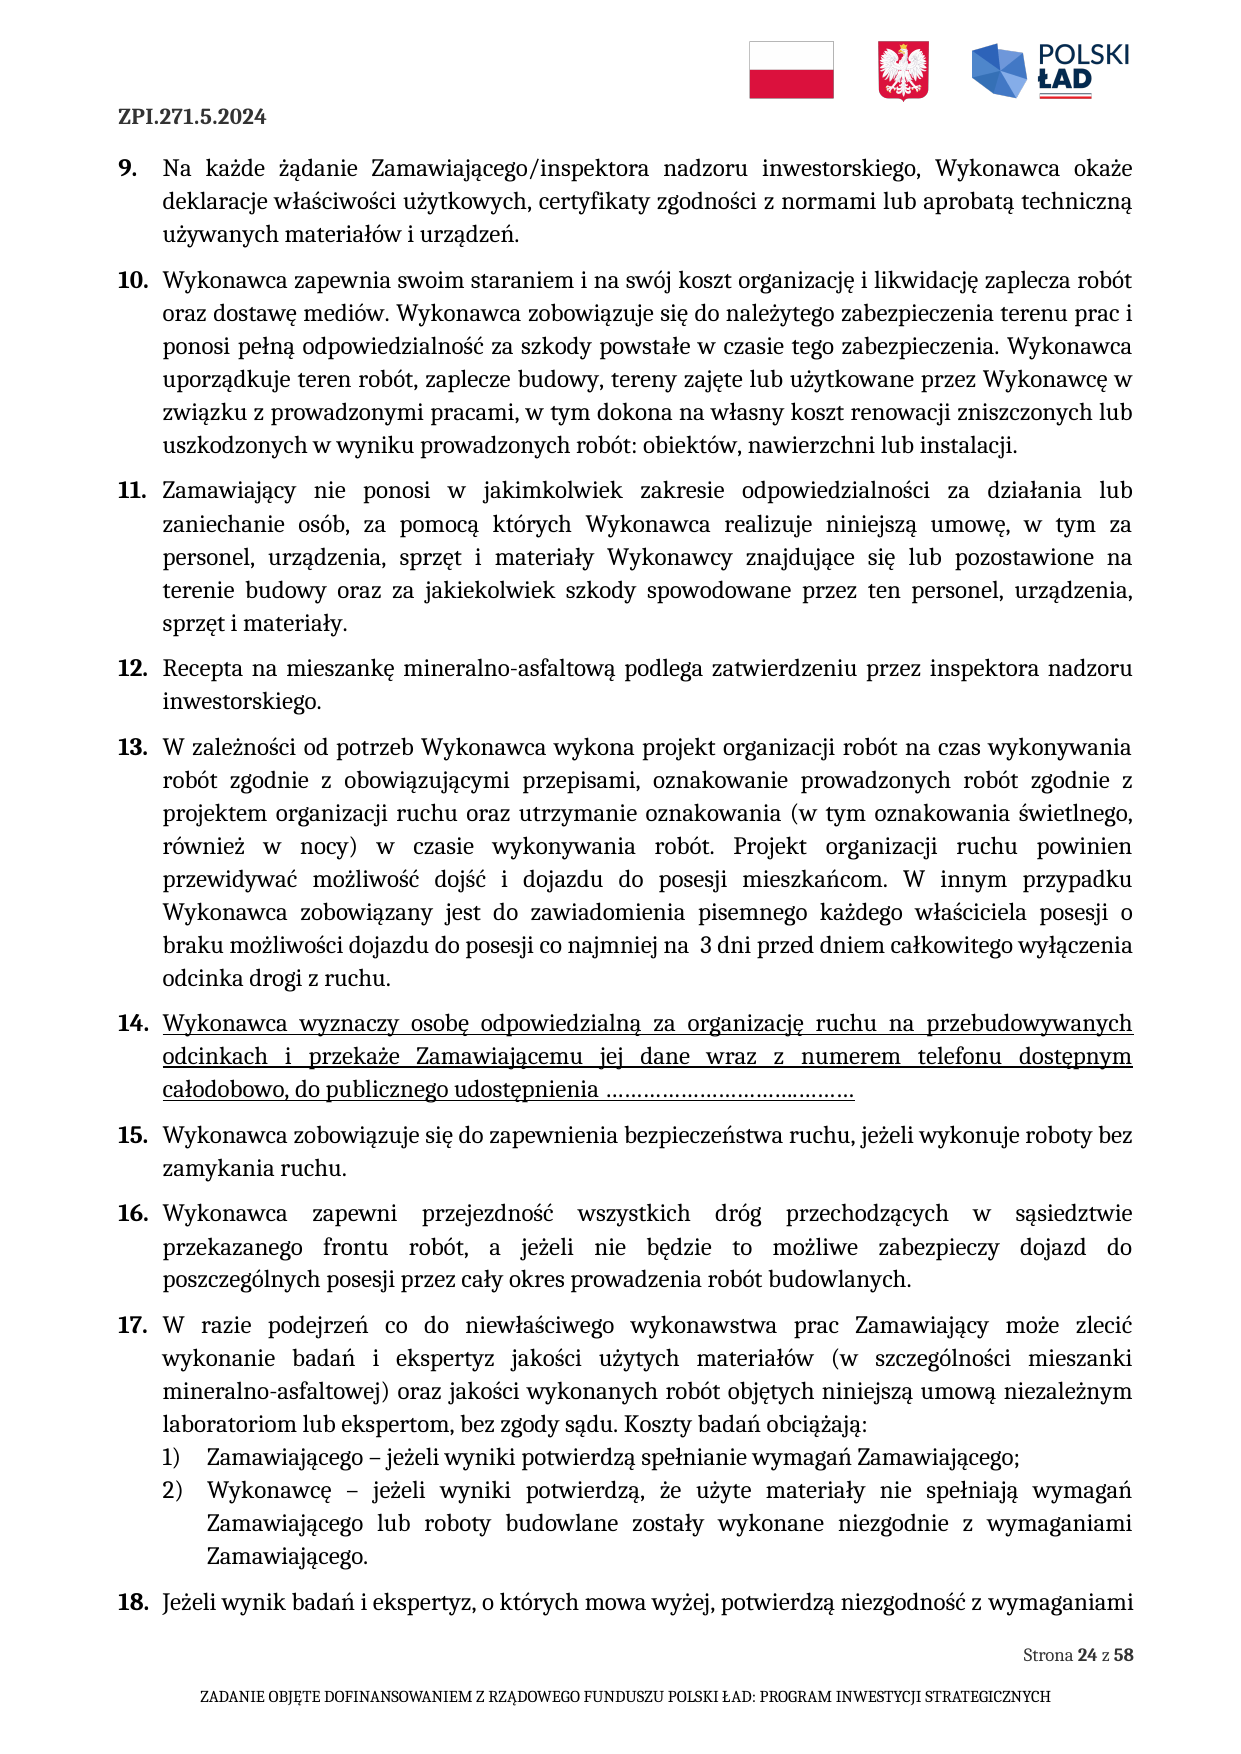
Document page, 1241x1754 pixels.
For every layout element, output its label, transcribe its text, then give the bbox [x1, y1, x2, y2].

list Wykonawca zapewni przejezdność wszystkich dróg przechodzących w sąsiedztwie przekazanego frontu robót, a jeżeli nie będzie to możliwe zabezpieczy dojazd do poszczególnych posesji przez cały okres prowadzenia robót budowlanych. [118, 1199, 1134, 1294]
list Zamawiającego – jeżeli wyniki potwierdzą spełnianie wymagań Zamawiającego; [162, 1443, 1134, 1472]
list W zależności od potrzeb Wykonawca wykona projekt organizacji robót na czas wykonywania robót zgodnie z obowiązującymi przepisami, oznakowanie prowadzonych robót zgodnie z projektem organizacji ruchu oraz utrzymanie oznakowania (w tym oznakowania świetlnego, również w nocy) w czasie wykonywania robót. Projekt organizacji ruchu powinien przewidywać możliwość dojść i dojazdu do posesji mieszkańcom. W innym przypadku Wykonawca zobowiązany jest do zawiadomienia pisemnego każdego właściciela posesji o braku możliwości dojazdu do posesji co najmniej na 3 dni przed dniem całkowitego wyłączenia odcinka drogi z ruchu. [118, 733, 1134, 992]
list Wykonawca zobowiązuje się do zapewnienia bezpieczeństwa ruchu, jeżeli wykonuje roboty bez zamykania ruchu. [118, 1121, 1134, 1183]
list Zamawiający nie ponosi w jakimkolwiek zakresie odpowiedzialności za działania lub zaniechanie osób, za pomocą których Wykonawca realizuje niniejszą umowę, w tym za personel, urządzenia, sprzęt i materiały Wykonawcy znajdujące się lub pozostawione na terenie budowy oraz za jakiekolwiek szkody spowodowane przez ten personel, urządzenia, sprzęt i materiały. [118, 476, 1134, 637]
picture [743, 35, 1134, 105]
list W razie podejrzeń co do niewłaściwego wykonawstwa prac Zamawiający może zlecić wykonanie badań i ekspertyz jakości użytych materiałów (w szczególności mieszanki mineralno-asfaltowej) oraz jakości wykonanych robót objętych niniejszą umową niezależnym laboratoriom lub ekspertom, bez zgody sądu. Koszty badań obciążają: [118, 1311, 1134, 1439]
list Recepta na mieszankę mineralno-asfaltową podlega zatwierdzeniu przez inspektora nadzoru inwestorskiego. [118, 654, 1134, 716]
list Wykonawca zapewnia swoim staraniem i na swój koszt organizację i likwidację zaplecza robót oraz dostawę mediów. Wykonawca zobowiązuje się do należytego zabezpieczenia terenu prac i ponosi pełną odpowiedzialność za szkody powstałe w czasie tego zabezpieczenia. Wykonawca uporządkuje teren robót, zaplecze budowy, tereny zajęte lub użytkowane przez Wykonawcę w związku z prowadzonymi pracami, w tym dokona na własny koszt renowacji zniszczonych lub uszkodzonych w wyniku prowadzonych robót: obiektów, nawierzchni lub instalacji. [118, 266, 1134, 460]
list Na każde żądanie Zamawiającego/inspektora nadzoru inwestorskiego, Wykonawca okaże deklaracje właściwości użytkowych, certyfikaty zgodności z normami lub aprobatą techniczną używanych materiałów i urządzeń. [118, 154, 1134, 249]
list Wykonawca wyznaczy osobę odpowiedzialną za organizację ruchu na przebudowywanych odcinkach i przekaże Zamawiającemu jej dane wraz z numerem telefonu dostępnym całodobowo, do publicznego udostępnienia ………………………….……… [118, 1009, 1134, 1104]
list Wykonawcę – jeżeli wyniki potwierdzą, że użyte materiały nie spełniają wymagań Zamawiającego lub roboty budowlane zostały wykonane niezgodnie z wymaganiami Zamawiającego. [162, 1476, 1134, 1571]
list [118, 1588, 1134, 1616]
